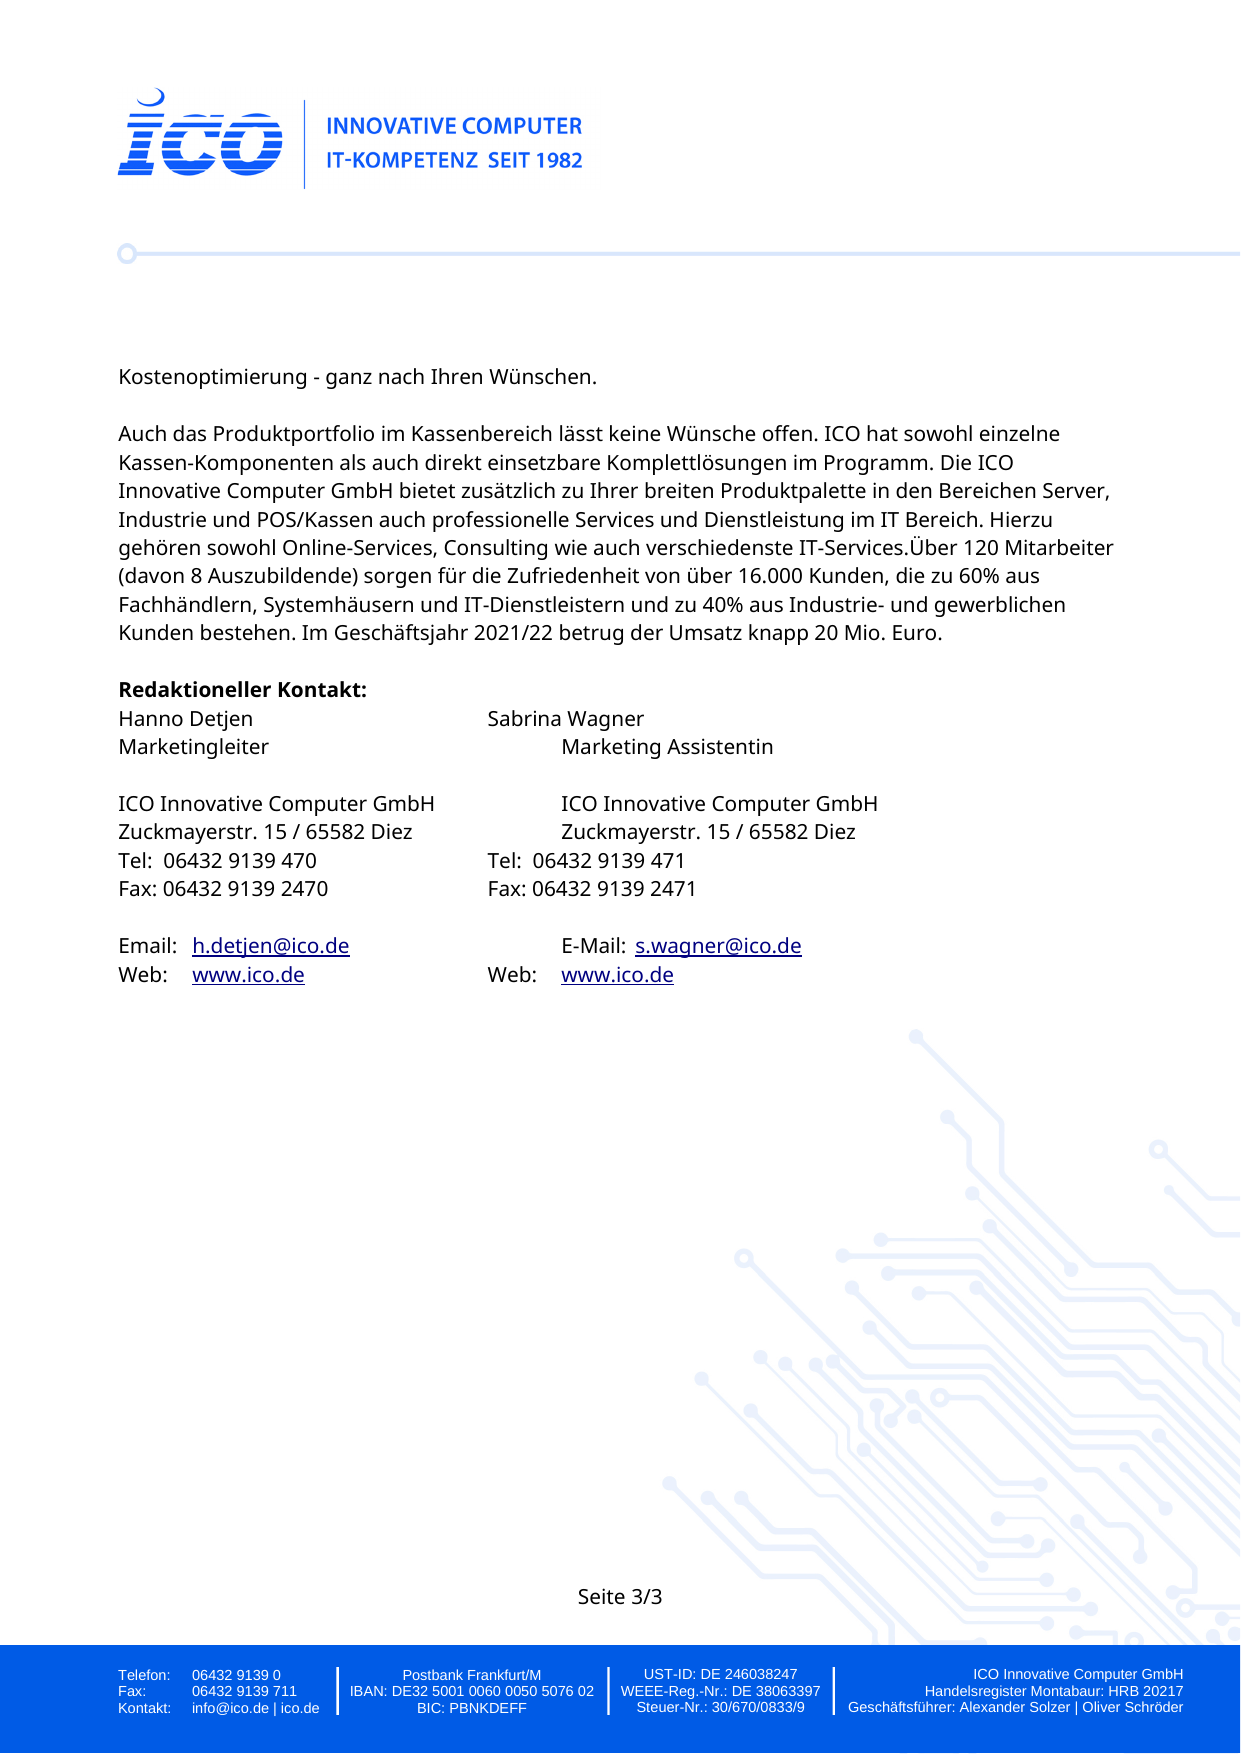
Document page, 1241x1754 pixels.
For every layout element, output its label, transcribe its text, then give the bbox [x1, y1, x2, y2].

text Auch das Produktportfolio im Kassenbereich lässt keine Wünsche offen. ICO hat sowohl einzelne Kassen-Komponenten als auch direkt einsetzbare Komplettlösungen im Programm. Die ICO Innovative Computer GmbH bietet zusätzlich zu Ihrer breiten Produktpalette in den Bereichen Server, Industrie und POS/Kassen auch professionelle Services und Dienstleistung im IT Bereich. Hierzu gehören sowohl Online-Services, Consulting wie auch verschiedenste IT-Services.Über 120 Mitarbeiter (davon 8 Auszubildende) sorgen für die Zufriedenheit von über 16.000 Kunden, die zu 60% aus Fachhändlern, Systemhäusern und IT-Dienstleistern und zu 40% aus Industrie- und gewerblichen Kunden bestehen. Im Geschäftsjahr 2021/22 betrug der Umsatz knapp 20 Mio. Euro. [118, 419, 1122, 647]
picture [117, 87, 601, 190]
picture [111, 243, 1241, 264]
text ICO Innovative Computer GmbH ICO Innovative Computer GmbH Zuckmayerstr. 15 / 65582 Diez Zuckmayerstr. 15 / 65582 Diez [118, 789, 1122, 846]
text Tel: 06432 9139 470 Tel: 06432 9139 471 Fax: 06432 9139 2470 Fax: 06432 9139 2471 [118, 846, 1122, 903]
text Redaktioneller Kontakt: [118, 675, 1122, 704]
text Hanno Detjen Sabrina Wagner Marketingleiter Marketing Assistentin‎ [118, 704, 1122, 761]
picture [0, 1028, 1241, 1754]
text Email: h.detjen@ico.de E-Mail: s.wagner@ico.de Web: www.ico.de Web: www.ico.de [118, 931, 1122, 988]
